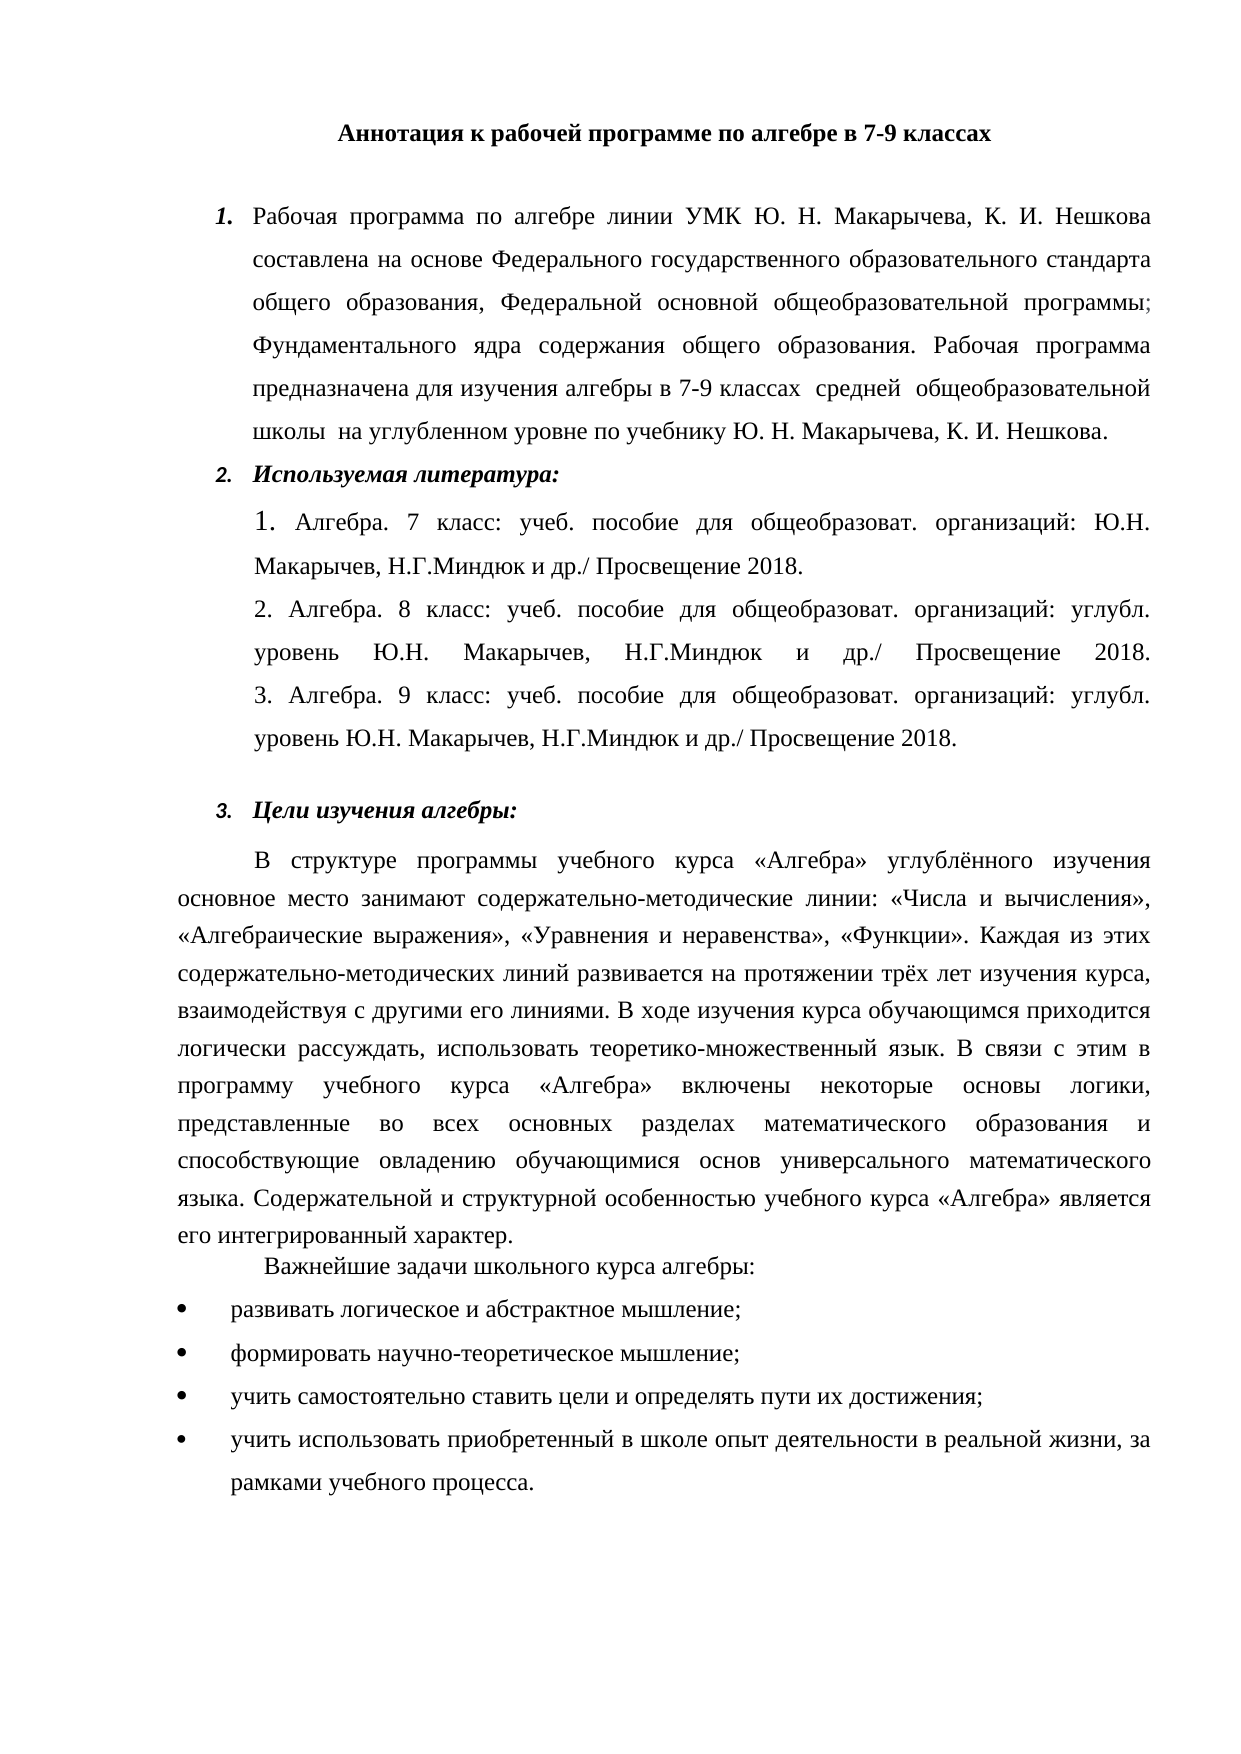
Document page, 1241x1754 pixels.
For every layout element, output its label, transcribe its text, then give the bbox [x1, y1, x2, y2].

list Цели изучения алгебры: [215, 795, 1152, 824]
list Рабочая программа по алгебре линии УМК Ю. Н. Макарычева, К. И. Нешкова составлена на основе Федерального государственного образовательного стандарта общего образования, Федеральной основной общеобразовательной программы; Фундаментального ядра содержания общего образования. Рабочая программа предназначена для изучения алгебры в 7-9 классах средней общеобразовательной школы на углубленном уровне по учебнику Ю. Н. Макарычева, К. И. Нешкова. [215, 201, 1152, 445]
text Важнейшие задачи школьного курса алгебры: [195, 1251, 1152, 1280]
list учить использовать приобретенный в школе опыт деятельности в реальной жизни, за рамками учебного процесса. [177, 1424, 1152, 1496]
list развивать логическое и абстрактное мышление; [177, 1294, 1152, 1323]
text Аннотация к рабочей программе по алгебре в 7-9 классах [177, 118, 1152, 147]
list 2. Алгебра. 8 класс: учеб. пособие для общеобразоват. организаций: углубл. уровень Ю.Н. Макарычев, Н.Г.Миндюк и др./ Просвещение 2018. 3. Алгебра. 9 класс: учеб. пособие для общеобразоват. организаций: углубл. уровень Ю.Н. Макарычев, Н.Г.Миндюк и др./ Просвещение 2018. [254, 594, 1152, 752]
list 1. Алгебра. 7 класс: учеб. пособие для общеобразоват. организаций: Ю.Н. Макарычев, Н.Г.Миндюк и др./ Просвещение 2018. [254, 503, 1152, 580]
text В структуре программы учебного курса «Алгебра» углублённого изучения основное место занимают содержательно-методические линии: «Числа и вычисления», «Алгебраические выражения», «Уравнения и неравенства», «Функции». Каждая из этих содержательно-методических линий развивается на протяжении трёх лет изучения курса, взаимодействуя с другими его линиями. В ходе изучения курса обучающимся приходится логически рассуждать, использовать теоретико-множественный язык. В связи с этим в программу учебного курса «Алгебра» включены некоторые основы логики, представленные во всех основных разделах математического образования и способствующие овладению обучающимися основ универсального математического языка. Содержательной и структурной особенностью учебного курса «Алгебра» является его интегрированный характер. [177, 839, 1152, 1251]
list формировать научно-теоретическое мышление; [177, 1338, 1152, 1366]
list учить самостоятельно ставить цели и определять пути их достижения; [177, 1381, 1152, 1409]
list Используемая литература: [215, 459, 1152, 488]
